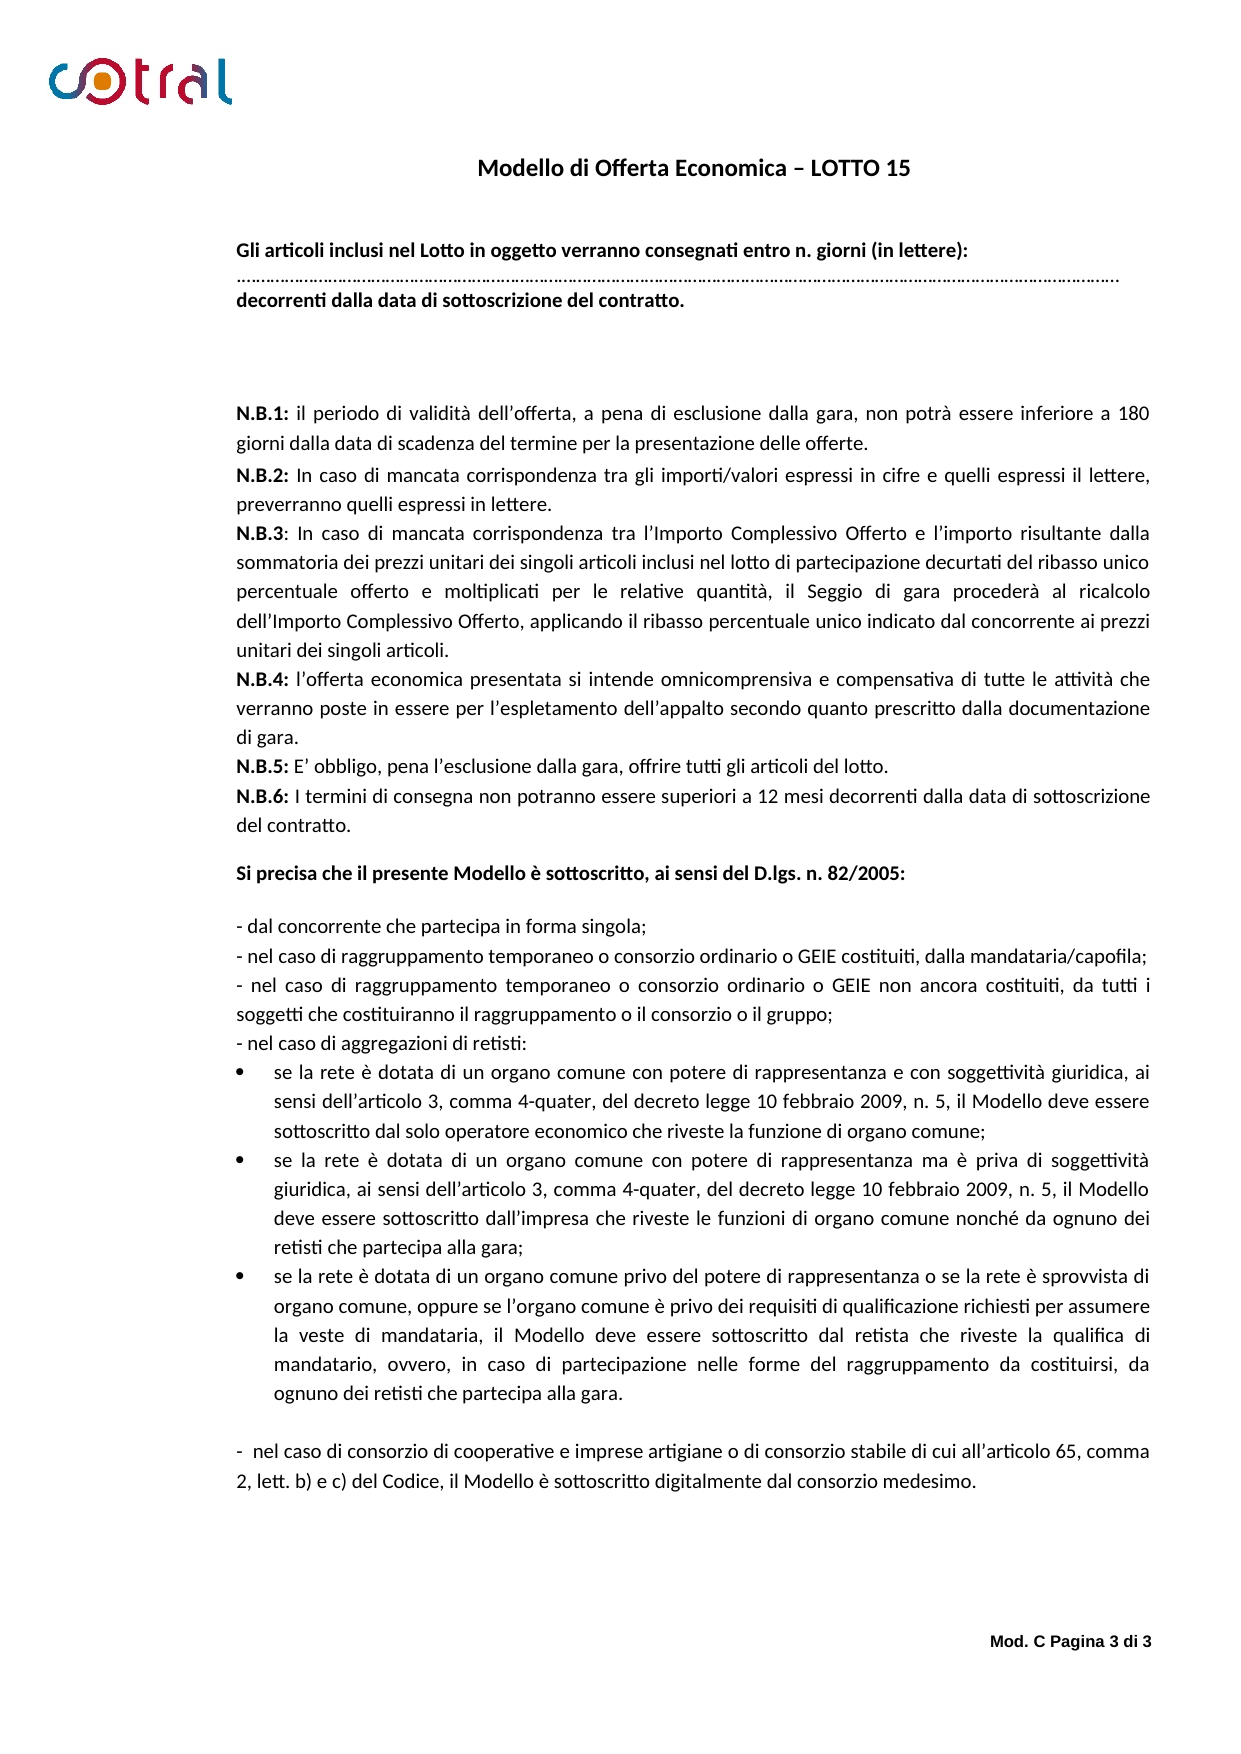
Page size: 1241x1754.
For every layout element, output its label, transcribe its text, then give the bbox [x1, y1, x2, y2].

text Gli articoli inclusi nel Lotto in oggetto verranno consegnati entro n. giorni (in lettere): [236, 237, 1152, 262]
text N.B.3: In caso di mancata corrispondenza tra l’Importo Complessivo Offerto e l’importo risultante dalla sommatoria dei prezzi unitari dei singoli articoli inclusi nel lotto di partecipazione decurtati del ribasso unico percentuale offerto e moltiplicati per le relative quantità, il Seggio di gara procederà al ricalcolo dell’Importo Complessivo Offerto, applicando il ribasso percentuale unico indicato dal concorrente ai prezzi unitari dei singoli articoli. [236, 517, 1152, 663]
list se la rete è dotata di un organo comune con potere di rappresentanza ma è priva di soggettività giuridica, ai sensi dell’articolo 3, comma 4-quater, del decreto legge 10 febbraio 2009, n. 5, il Modello deve essere sottoscritto dall’impresa che riveste le funzioni di organo comune nonché da ognuno dei retisti che partecipa alla gara; [236, 1144, 1152, 1261]
list se la rete è dotata di un organo comune privo del potere di rappresentanza o se la rete è sprovvista di organo comune, oppure se l’organo comune è privo dei requisiti di qualificazione richiesti per assumere la veste di mandataria, il Modello deve essere sottoscritto dal retista che riveste la qualifica di mandatario, ovvero, in caso di partecipazione nelle forme del raggruppamento da costituirsi, da ognuno dei retisti che partecipa alla gara. [236, 1261, 1152, 1406]
text N.B.6: I termini di consegna non potranno essere superiori a 12 mesi decorrenti dalla data di sottoscrizione del contratto. [236, 780, 1152, 838]
text N.B.2: In caso di mancata corrispondenza tra gli importi/valori espressi in cifre e quelli espressi il lettere, preverranno quelli espressi in lettere. [236, 459, 1152, 517]
picture [3, 4, 277, 158]
text - nel caso di consorzio di cooperative e imprese artigiane o di consorzio stabile di cui all’articolo 65, comma 2, lett. b) e c) del Codice, il Modello è sottoscritto digitalmente dal consorzio medesimo. [236, 1436, 1152, 1494]
list se la rete è dotata di un organo comune con potere di rappresentanza e con soggettività giuridica, ai sensi dell’articolo 3, comma 4-quater, del decreto legge 10 febbraio 2009, n. 5, il Modello deve essere sottoscritto dal solo operatore economico che riveste la funzione di organo comune; [236, 1056, 1152, 1144]
text Si precisa che il presente Modello è sottoscritto, ai sensi del D.lgs. n. 82/2005: [236, 860, 1152, 885]
text N.B.5: E’ obbligo, pena l’esclusione dalla gara, offrire tutti gli articoli del lotto. [236, 751, 1152, 780]
text N.B.1: il periodo di validità dell’offerta, a pena di esclusione dalla gara, non potrà essere inferiore a 180 giorni dalla data di scadenza del termine per la presentazione delle offerte. [236, 401, 1152, 455]
text - nel caso di raggruppamento temporaneo o consorzio ordinario o GEIE non ancora costituiti, da tutti i soggetti che costituiranno il raggruppamento o il consorzio o il gruppo; [236, 969, 1152, 1027]
text N.B.4: l’offerta economica presentata si intende omnicomprensiva e compensativa di tutte le attività che verranno poste in essere per l’espletamento dell’appalto secondo quanto prescritto dalla documentazione di gara. [236, 663, 1152, 751]
text - nel caso di raggruppamento temporaneo o consorzio ordinario o GEIE costituiti, dalla mandataria/capofila; [236, 940, 1152, 969]
text - nel caso di aggregazioni di retisti: [236, 1027, 1152, 1056]
text - dal concorrente che partecipa in forma singola; [236, 911, 1152, 940]
text decorrenti dalla data di sottoscrizione del contratto. [236, 288, 1152, 313]
